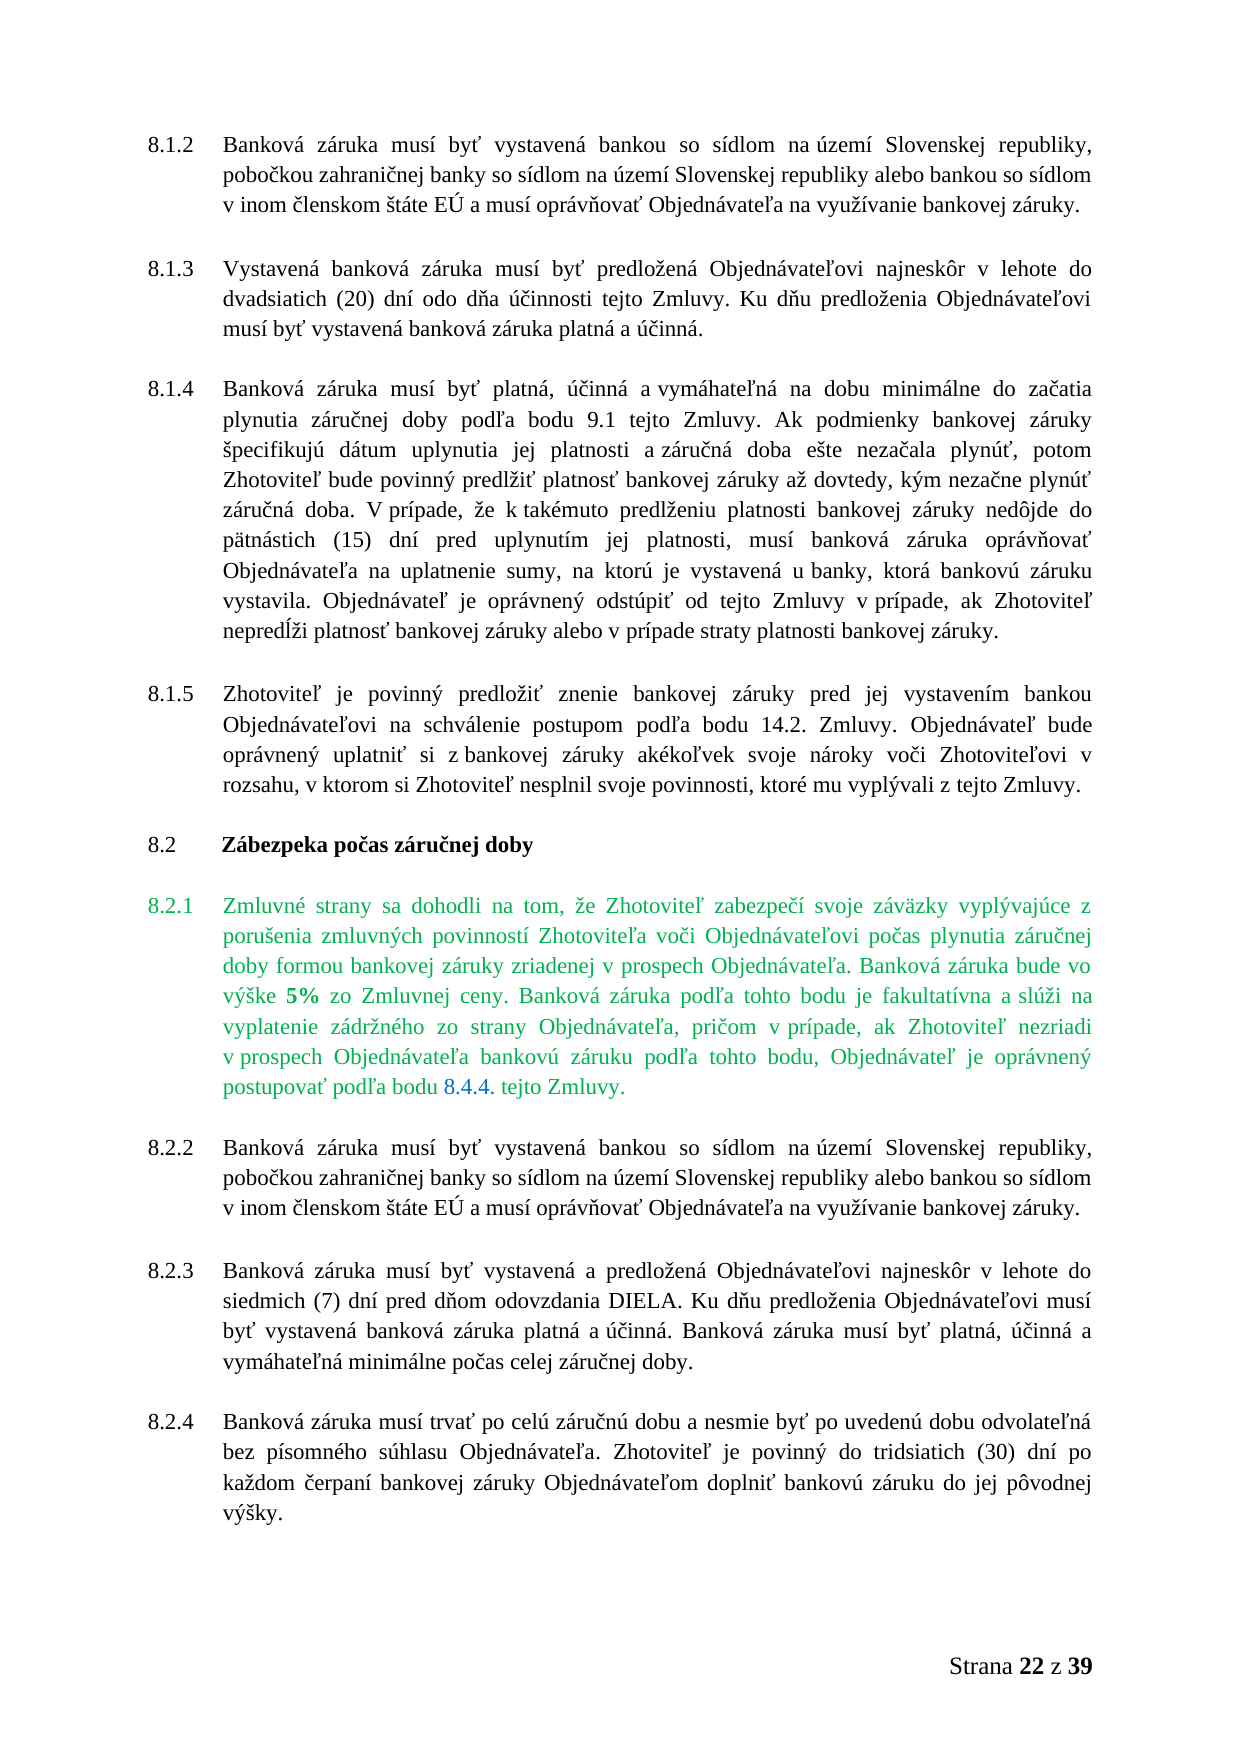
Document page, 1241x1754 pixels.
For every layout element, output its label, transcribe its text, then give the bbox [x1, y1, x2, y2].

list Vystavená banková záruka musí byť predložená Objednávateľovi najneskôr v lehote do dvadsiatich (20) dní odo dňa účinnosti tejto Zmluvy. Ku dňu predloženia Objednávateľovi musí byť vystavená banková záruka platná a účinná. [148, 255, 1093, 341]
list Zmluvné strany sa dohodli na tom, že Zhotoviteľ zabezpečí svoje záväzky vyplývajúce z porušenia zmluvných povinností Zhotoviteľa voči Objednávateľovi počas plynutia záručnej doby formou bankovej záruky zriadenej v prospech Objednávateľa. Banková záruka bude vo výške 5% zo Zmluvnej ceny. Banková záruka podľa tohto bodu je fakultatívna a slúži na vyplatenie zádržného zo strany Objednávateľa, pričom v prípade, ak Zhotoviteľ nezriadi v prospech Objednávateľa bankovú záruku podľa tohto bodu, Objednávateľ je oprávnený postupovať podľa bodu 8.4.4. tejto Zmluvy. [148, 892, 1093, 1099]
list Banková záruka musí byť vystavená a predložená Objednávateľovi najneskôr v lehote do siedmich (7) dní pred dňom odovzdania DIELA. Ku dňu predloženia Objednávateľovi musí byť vystavená banková záruka platná a účinná. Banková záruka musí byť platná, účinná a vymáhateľná minimálne počas celej záručnej doby. [148, 1257, 1093, 1374]
list Banková záruka musí byť vystavená bankou so sídlom na území Slovenskej republiky, pobočkou zahraničnej banky so sídlom na území Slovenskej republiky alebo bankou so sídlom v inom členskom štáte EÚ a musí oprávňovať Objednávateľa na využívanie bankovej záruky. [148, 1133, 1093, 1220]
list Banková záruka musí byť vystavená bankou so sídlom na území Slovenskej republiky, pobočkou zahraničnej banky so sídlom na území Slovenskej republiky alebo bankou so sídlom v inom členskom štáte EÚ a musí oprávňovať Objednávateľa na využívanie bankovej záruky. [148, 131, 1093, 218]
list Banková záruka musí byť platná, účinná a vymáhateľná na dobu minimálne do začatia plynutia záručnej doby podľa bodu 9.1 tejto Zmluvy. Ak podmienky bankovej záruky špecifikujú dátum uplynutia jej platnosti a záručná doba ešte nezačala plynúť, potom Zhotoviteľ bude povinný predlžiť platnosť bankovej záruky až dovtedy, kým nezačne plynúť záručná doba. V prípade, že k takémuto predlženiu platnosti bankovej záruky nedôjde do pätnástich (15) dní pred uplynutím jej platnosti, musí banková záruka oprávňovať Objednávateľa na uplatnenie sumy, na ktorú je vystavená u banky, ktorá bankovú záruku vystavila. Objednávateľ je oprávnený odstúpiť od tejto Zmluvy v prípade, ak Zhotoviteľ nepredĺži platnosť bankovej záruky alebo v prípade straty platnosti bankovej záruky. [148, 376, 1093, 643]
list Zábezpeka počas záručnej doby [148, 831, 1093, 858]
list Zhotoviteľ je povinný predložiť znenie bankovej záruky pred jej vystavením bankou Objednávateľovi na schválenie postupom podľa bodu 14.2. Zmluvy. Objednávateľ bude oprávnený uplatniť si z bankovej záruky akékoľvek svoje nároky voči Zhotoviteľovi v rozsahu, v ktorom si Zhotoviteľ nesplnil svoje povinnosti, ktoré mu vyplývali z tejto Zmluvy. [148, 680, 1093, 797]
list Banková záruka musí trvať po celú záručnú dobu a nesmie byť po uvedenú dobu odvolateľná bez písomného súhlasu Objednávateľa. Zhotoviteľ je povinný do tridsiatich (30) dní po každom čerpaní bankovej záruky Objednávateľom doplniť bankovú záruku do jej pôvodnej výšky. [148, 1408, 1093, 1525]
